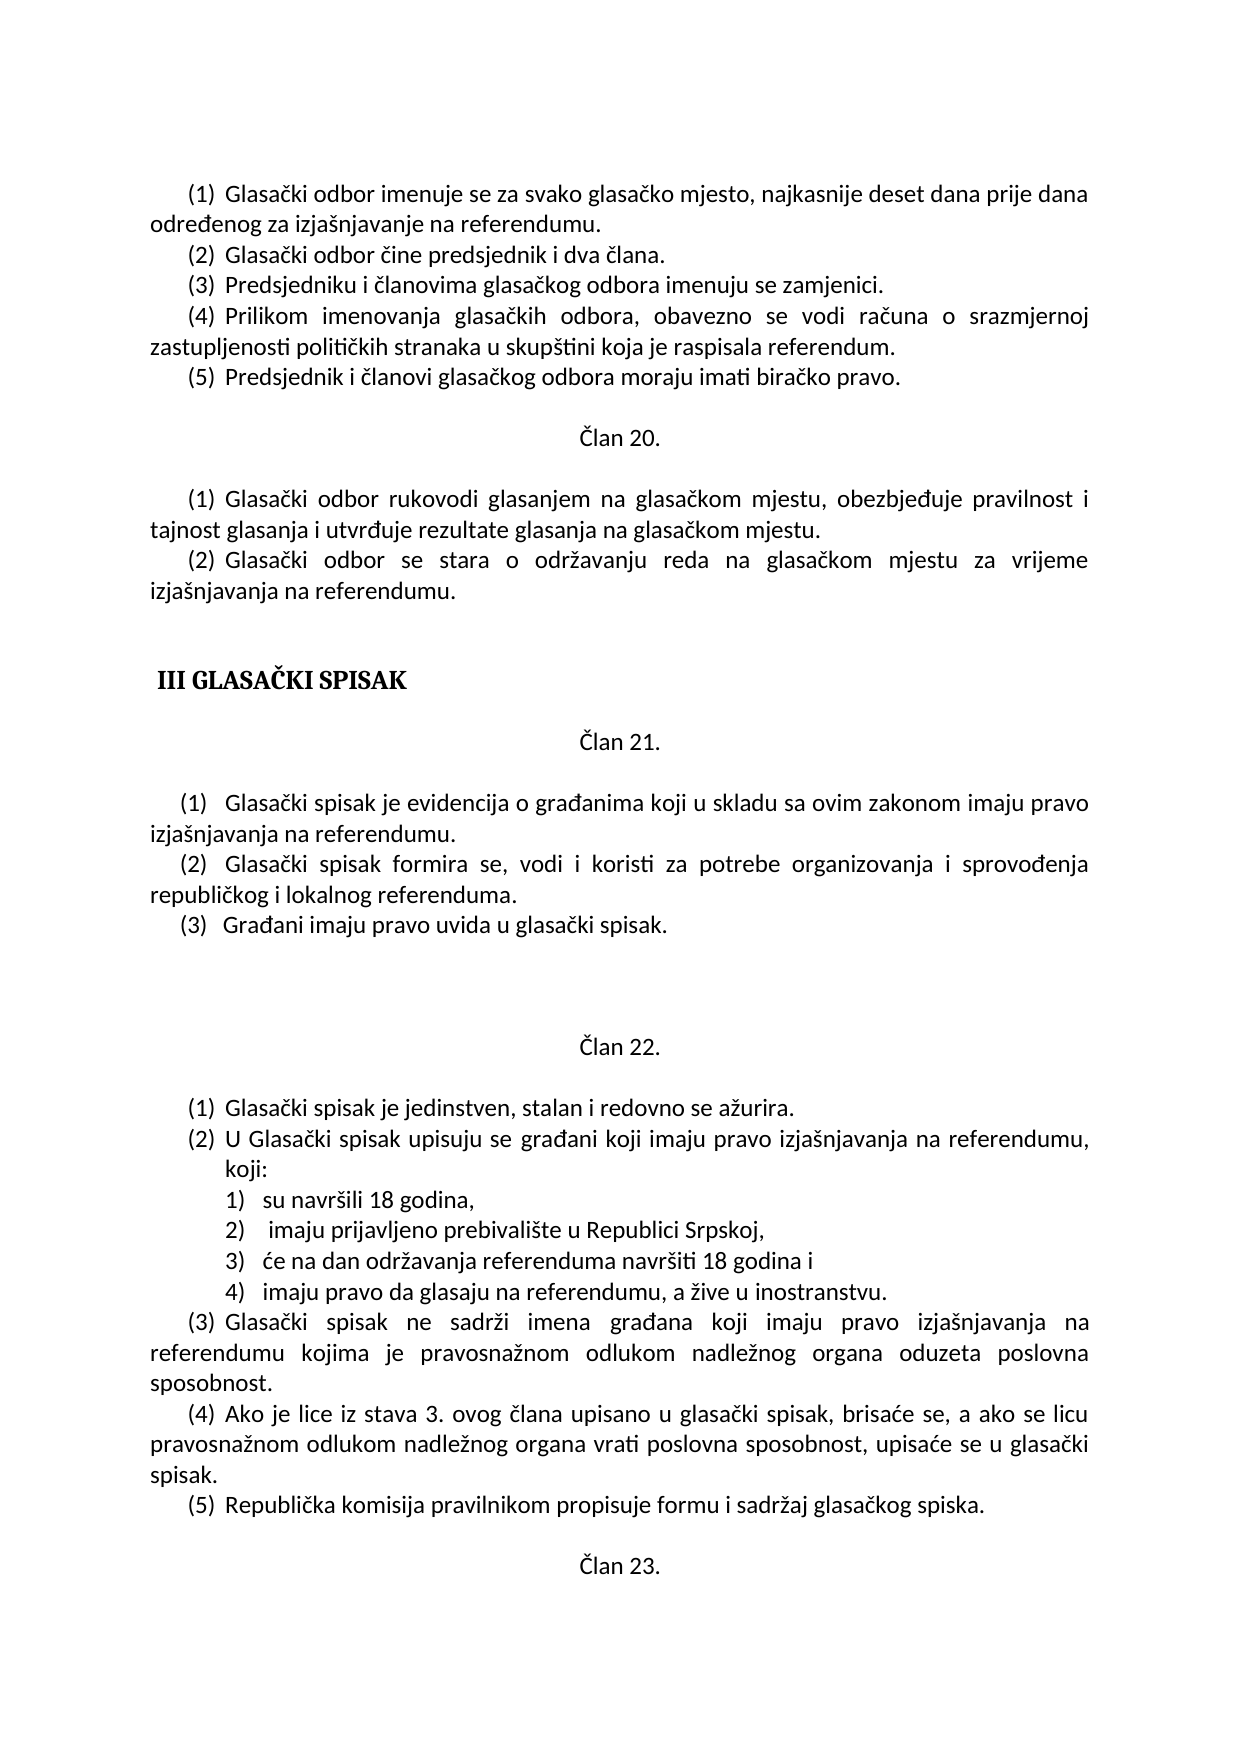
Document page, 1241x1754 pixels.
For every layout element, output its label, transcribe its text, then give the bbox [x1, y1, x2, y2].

list Prilikom imenovanja glasačkih odbora, obavezno se vodi računa o srazmjernoj zastuplјenosti političkih stranaka u skupštini koja je raspisala referendum. [150, 300, 1090, 361]
list Republička komisija pravilnikom propisuje formu i sadržaj glasačkog spiska. [150, 1489, 1090, 1520]
text Član 20. [150, 422, 1090, 453]
list Glasački spisak je jedinstven, stalan i redovno se ažurira. [187, 1093, 1090, 1123]
list Glasački odbor imenuje se za svako glasačko mjesto, najkasnije deset dana prije dana određenog za izjašnjavanje na referendumu. [150, 178, 1090, 239]
list imaju prijavlјeno prebivalište u Republici Srpskoj, [225, 1215, 1090, 1245]
list će na dan održavanja referenduma navršiti 18 godina i [225, 1245, 1090, 1276]
list Glasački odbor čine predsjednik i dva člana. [187, 239, 1090, 270]
list Glasački spisak ne sadrži imena građana koji imaju pravo izjašnjavanja na referendumu kojima je pravosnažnom odlukom nadležnog organa oduzeta poslovna sposobnost. [150, 1306, 1090, 1398]
list Glasački spisak formira se, vodi i koristi za potrebe organizovanja i sprovođenja republičkog i lokalnog referenduma. [150, 848, 1090, 909]
list Član 21. [150, 726, 1090, 757]
list Građani imaju pravo uvida u glasački spisak. [179, 909, 1090, 940]
list Glasački spisak je evidencija o građanima koji u skladu sa ovim zakonom imaju pravo izjašnjavanja na referendumu. [150, 787, 1090, 848]
list Predsjedniku i članovima glasačkog odbora imenuju se zamjenici. [187, 270, 1090, 300]
list U Glasački spisak upisuju se građani koji imaju pravo izjašnjavanja na referendumu, koji: [187, 1123, 1090, 1184]
list su navršili 18 godina, [225, 1184, 1090, 1215]
text Član 22. [150, 1032, 1090, 1062]
list imaju pravo da glasaju na referendumu, a žive u inostranstvu. [225, 1276, 1090, 1306]
text III GLASAČKI SPISAK [150, 665, 1090, 696]
list Predsjednik i članovi glasačkog odbora moraju imati biračko pravo. [187, 361, 1090, 392]
text Član 23. [150, 1550, 1090, 1581]
list Glasački odbor rukovodi glasanjem na glasačkom mjestu, obezbjeđuje pravilnost i tajnost glasanja i utvrđuje rezultate glasanja na glasačkom mjestu. [150, 483, 1090, 544]
list Glasački odbor se stara o održavanju reda na glasačkom mjestu za vrijeme izjašnjavanja na referendumu. [150, 544, 1090, 605]
list Ako je lice iz stava 3. ovog člana upisano u glasački spisak, brisaće se, a ako se licu pravosnažnom odlukom nadležnog organa vrati poslovna sposobnost, upisaće se u glasački spisak. [150, 1398, 1090, 1489]
